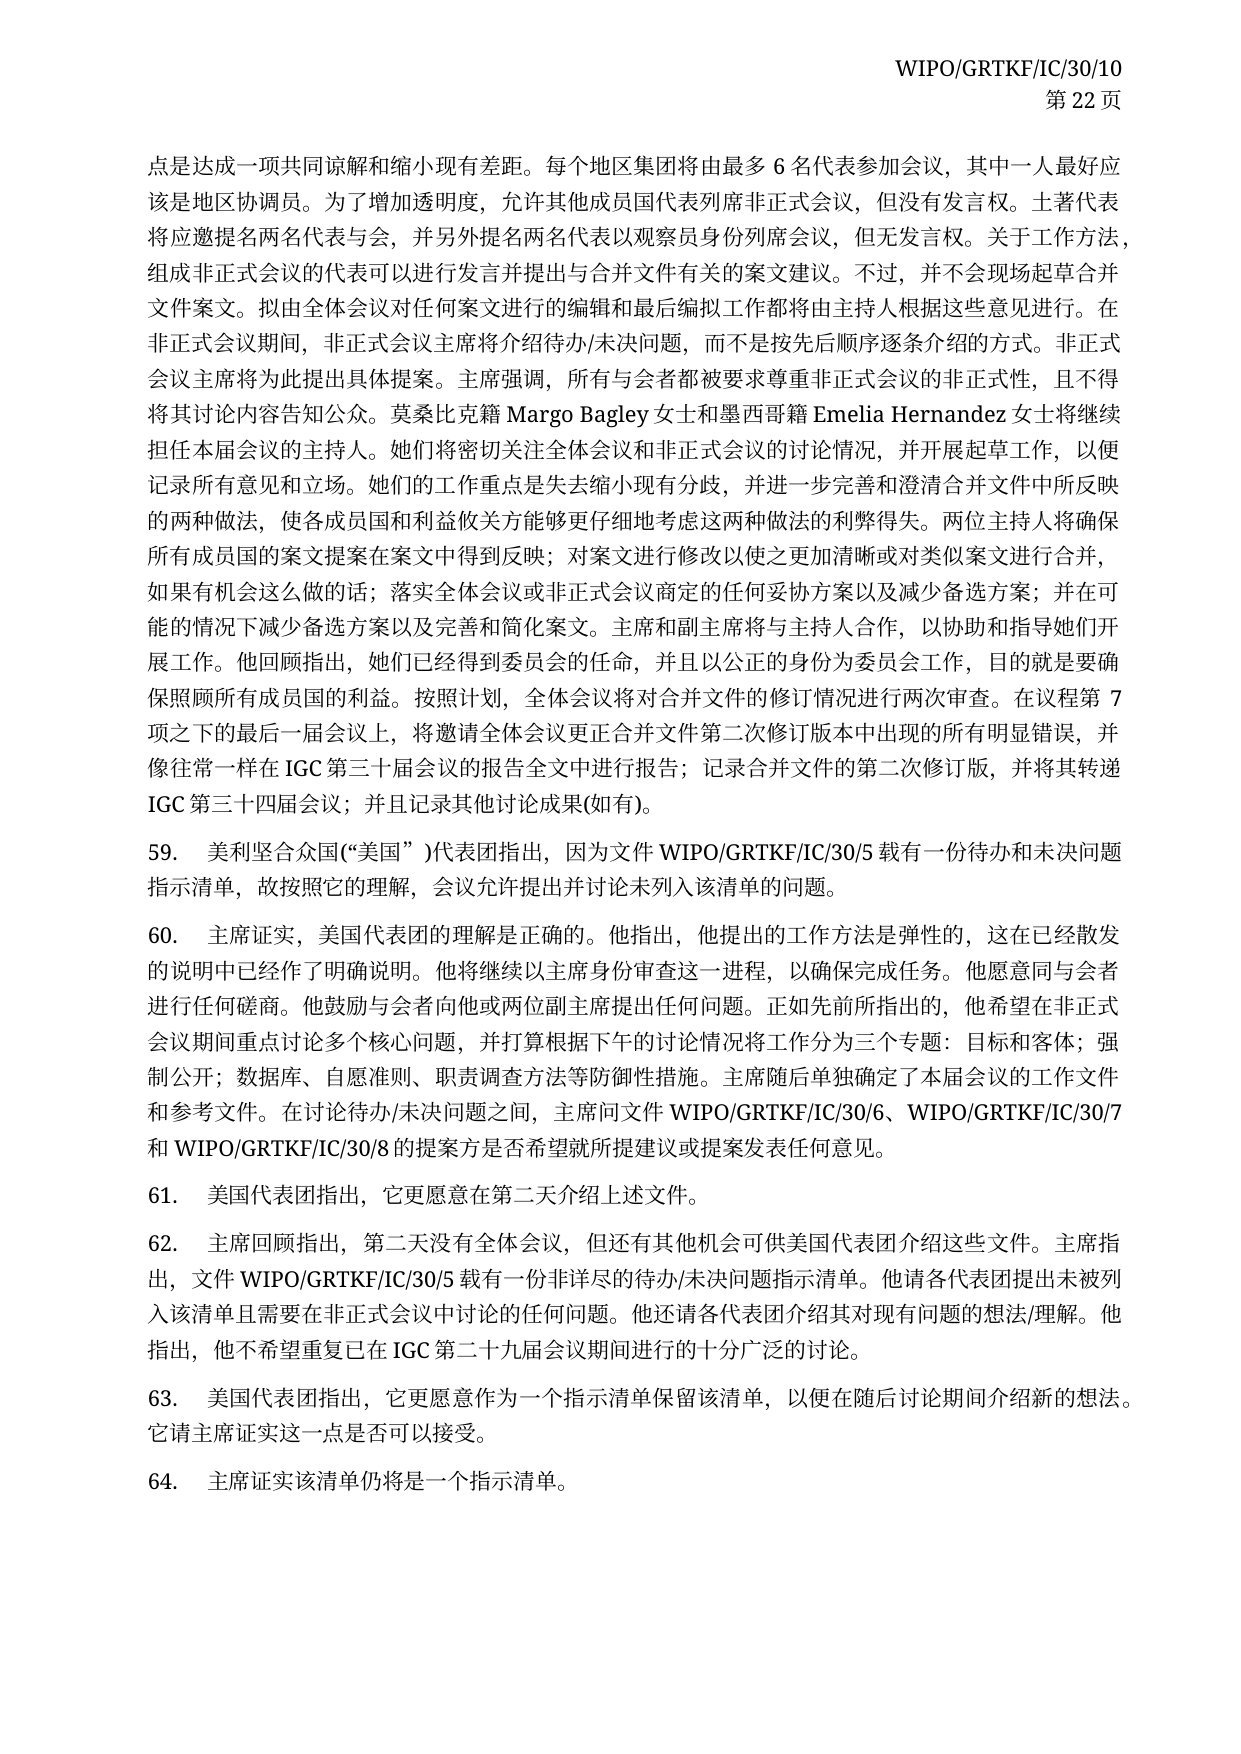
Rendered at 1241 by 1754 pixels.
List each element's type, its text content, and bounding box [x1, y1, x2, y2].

list 主席证实该清单仍将是一个指示清单。 [148, 1460, 1122, 1496]
list 主席回顾指出，第二天没有全体会议，但还有其他机会可供美国代表团介绍这些文件。主席指出，文件WIPO/GRTKF/IC/30/5载有一份非详尽的待办/未决问题指示清单。他请各代表团提出未被列入该清单且需要在非正式会议中讨论的任何问题。他还请各代表团介绍其对现有问题的想法/理解。他指出，他不希望重复已在IGC第二十九届会议期间进行的十分广泛的讨论。 [148, 1223, 1122, 1364]
list 美国代表团指出，它更愿意在第二天介绍上述文件。 [148, 1175, 1122, 1210]
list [148, 146, 1122, 819]
list 美国代表团指出，它更愿意作为一个指示清单保留该清单，以便在随后讨论期间介绍新的想法。它请主席证实这一点是否可以接受。 [148, 1377, 1122, 1448]
list 主席证实，美国代表团的理解是正确的。他指出，他提出的工作方法是弹性的，这在已经散发的说明中已经作了明确说明。他将继续以主席身份审查这一进程，以确保完成任务。他愿意同与会者进行任何磋商。他鼓励与会者向他或两位副主席提出任何问题。正如先前所指出的，他希望在非正式会议期间重点讨论多个核心问题，并打算根据下午的讨论情况将工作分为三个专题：目标和客体；强制公开；数据库、自愿准则、职责调查方法等防御性措施。主席随后单独确定了本届会议的工作文件和参考文件。在讨论待办/未决问题之间，主席问文件WIPO/GRTKF/IC/30/6、WIPO/GRTKF/IC/30/7和WIPO/GRTKF/IC/30/8的提案方是否希望就所提建议或提案发表任何意见。 [148, 914, 1122, 1162]
list 美利坚合众国(“美国”)代表团指出，因为文件WIPO/GRTKF/IC/30/5载有一份待办和未决问题指示清单，故按照它的理解，会议允许提出并讨论未列入该清单的问题。 [148, 831, 1122, 902]
